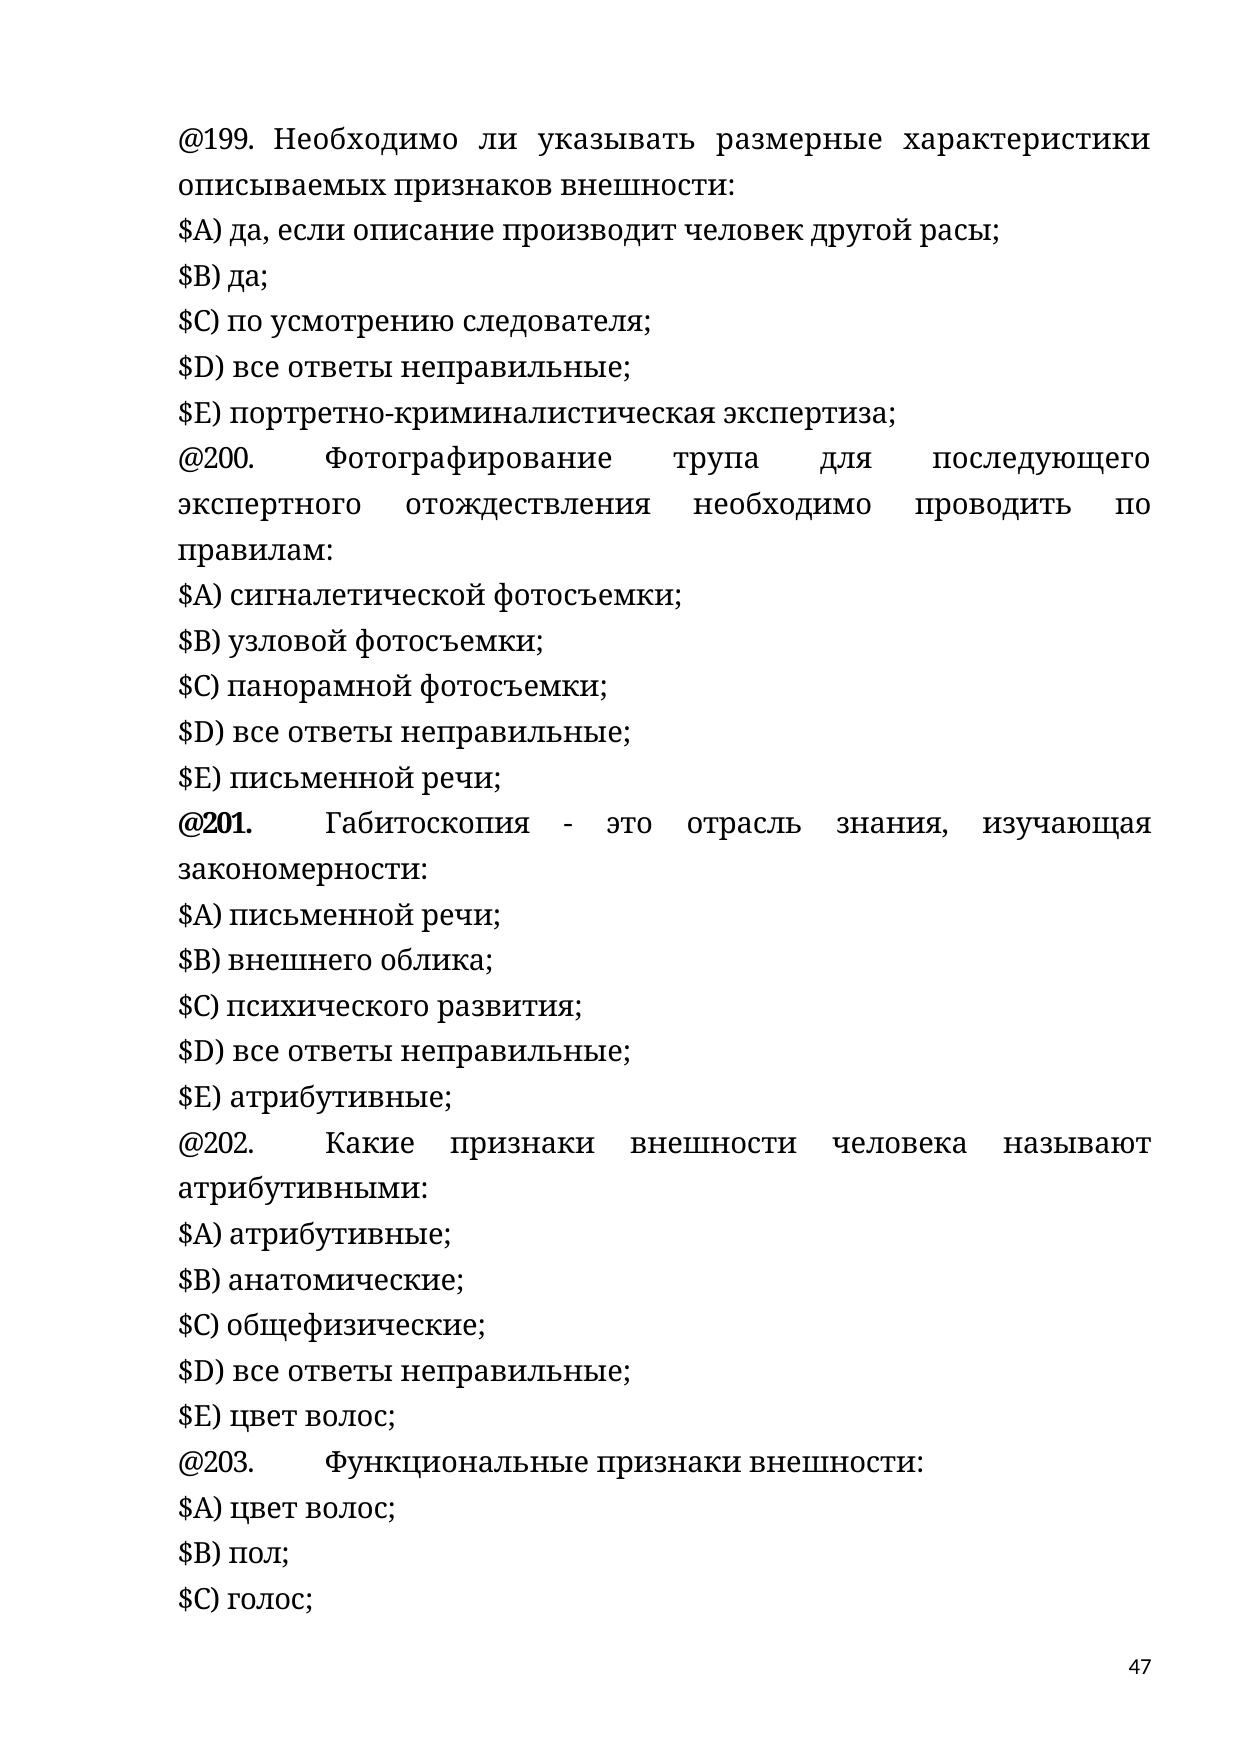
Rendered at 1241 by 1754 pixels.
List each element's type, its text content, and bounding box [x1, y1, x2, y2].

text $E) письменной речи; [177, 757, 1152, 797]
text @199. Необходимо ли указывать размерные характеристики описываемых признаков внешности: [177, 118, 1152, 203]
text $A) атрибутивные; [177, 1213, 1152, 1253]
text @200. Фотографирование трупа для последующего экспертного отождествления необходимо проводить по правилам: [177, 437, 1152, 568]
text $A) да, если описание производит человек другой расы; [177, 209, 1152, 249]
text $C) общефизические; [177, 1304, 1152, 1344]
text $A) сигналетической фотосъемки; [177, 574, 1152, 614]
text $C) панорамной фотосъемки; [177, 666, 1152, 705]
text $B) да; [177, 255, 1152, 295]
text $D) все ответы неправильные; [177, 1031, 1152, 1070]
text $E) атрибутивные; [177, 1076, 1152, 1116]
text $A) письменной речи; [177, 894, 1152, 933]
text $C) голос; [177, 1578, 1152, 1618]
text $B) узловой фотосъемки; [177, 620, 1152, 660]
text $C) по усмотрению следователя; [177, 301, 1152, 340]
text $D) все ответы неправильные; [177, 346, 1152, 386]
text $B) анатомические; [177, 1259, 1152, 1298]
text $B) внешнего облика; [177, 939, 1152, 979]
text $E) портретно-криминалистическая экспертиза; [177, 392, 1152, 432]
text $B) пол; [177, 1532, 1152, 1572]
text $D) все ответы неправильные; [177, 711, 1152, 751]
text $A) цвет волос; [177, 1487, 1152, 1527]
text @203. Функциональные признаки внешности: [177, 1441, 1152, 1481]
text @202. Какие признаки внешности человека называют атрибутивными: [177, 1122, 1152, 1207]
text $C) психического развития; [177, 985, 1152, 1025]
text @201. Габитоскопия - это отрасль знания, изучающая закономерности: [177, 802, 1152, 888]
text $D) все ответы неправильные; [177, 1350, 1152, 1390]
text $E) цвет волос; [177, 1396, 1152, 1435]
